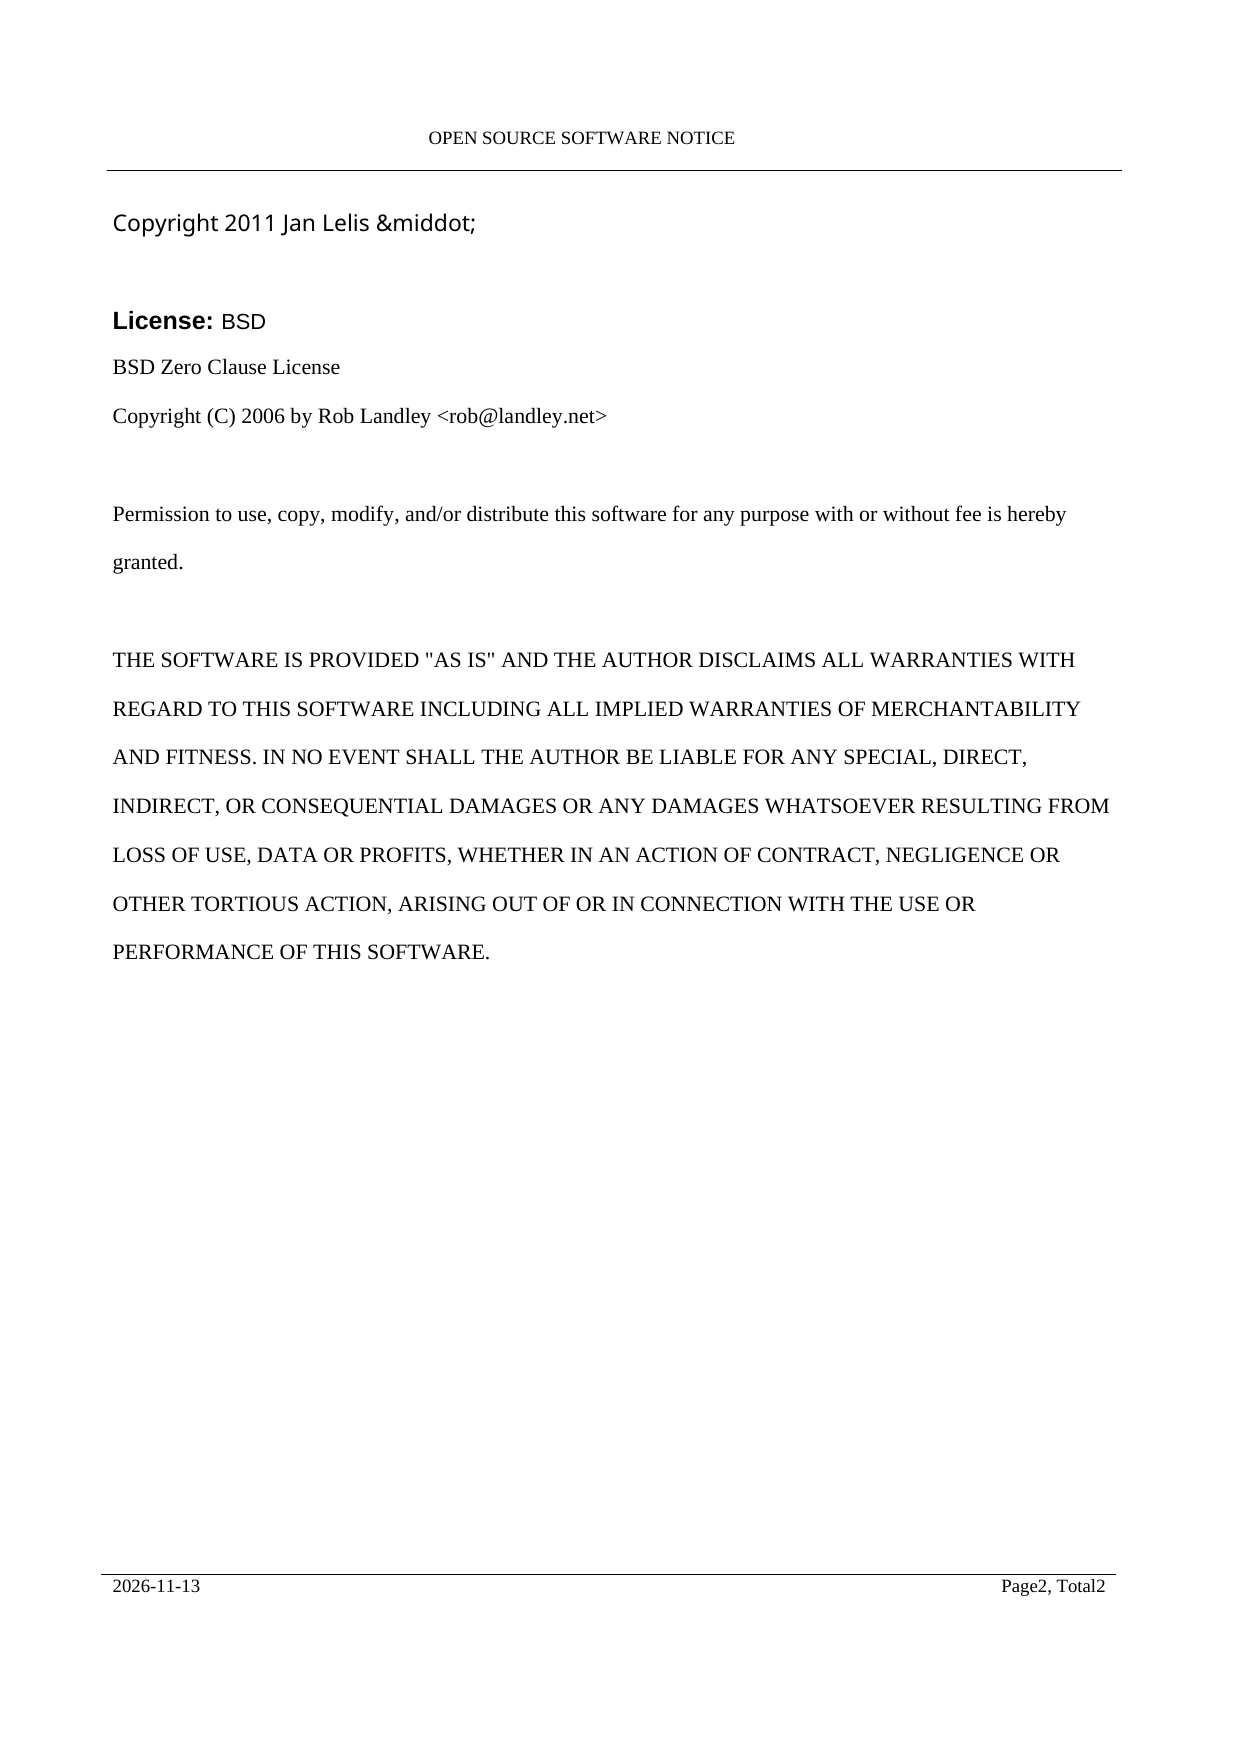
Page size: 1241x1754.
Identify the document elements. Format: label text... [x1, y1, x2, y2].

text License: BSD [112, 304, 1128, 336]
text BSD Zero Clause License Copyright (C) 2006 by Rob Landley <rob@landley.net> Permission to use, copy, modify, and/or distribute this software for any purpose with or without fee is hereby granted. THE SOFTWARE IS PROVIDED "AS IS" AND THE AUTHOR DISCLAIMS ALL WARRANTIES WITH REGARD TO THIS SOFTWARE INCLUDING ALL IMPLIED WARRANTIES OF MERCHANTABILITY AND FITNESS. IN NO EVENT SHALL THE AUTHOR BE LIABLE FOR ANY SPECIAL, DIRECT, INDIRECT, OR CONSEQUENTIAL DAMAGES OR ANY DAMAGES WHATSOEVER RESULTING FROM LOSS OF USE, DATA OR PROFITS, WHETHER IN AN ACTION OF CONTRACT, NEGLIGENCE OR OTHER TORTIOUS ACTION, ARISING OUT OF OR IN CONNECTION WITH THE USE OR PERFORMANCE OF THIS SOFTWARE. [112, 351, 1128, 1017]
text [112, 206, 1128, 288]
